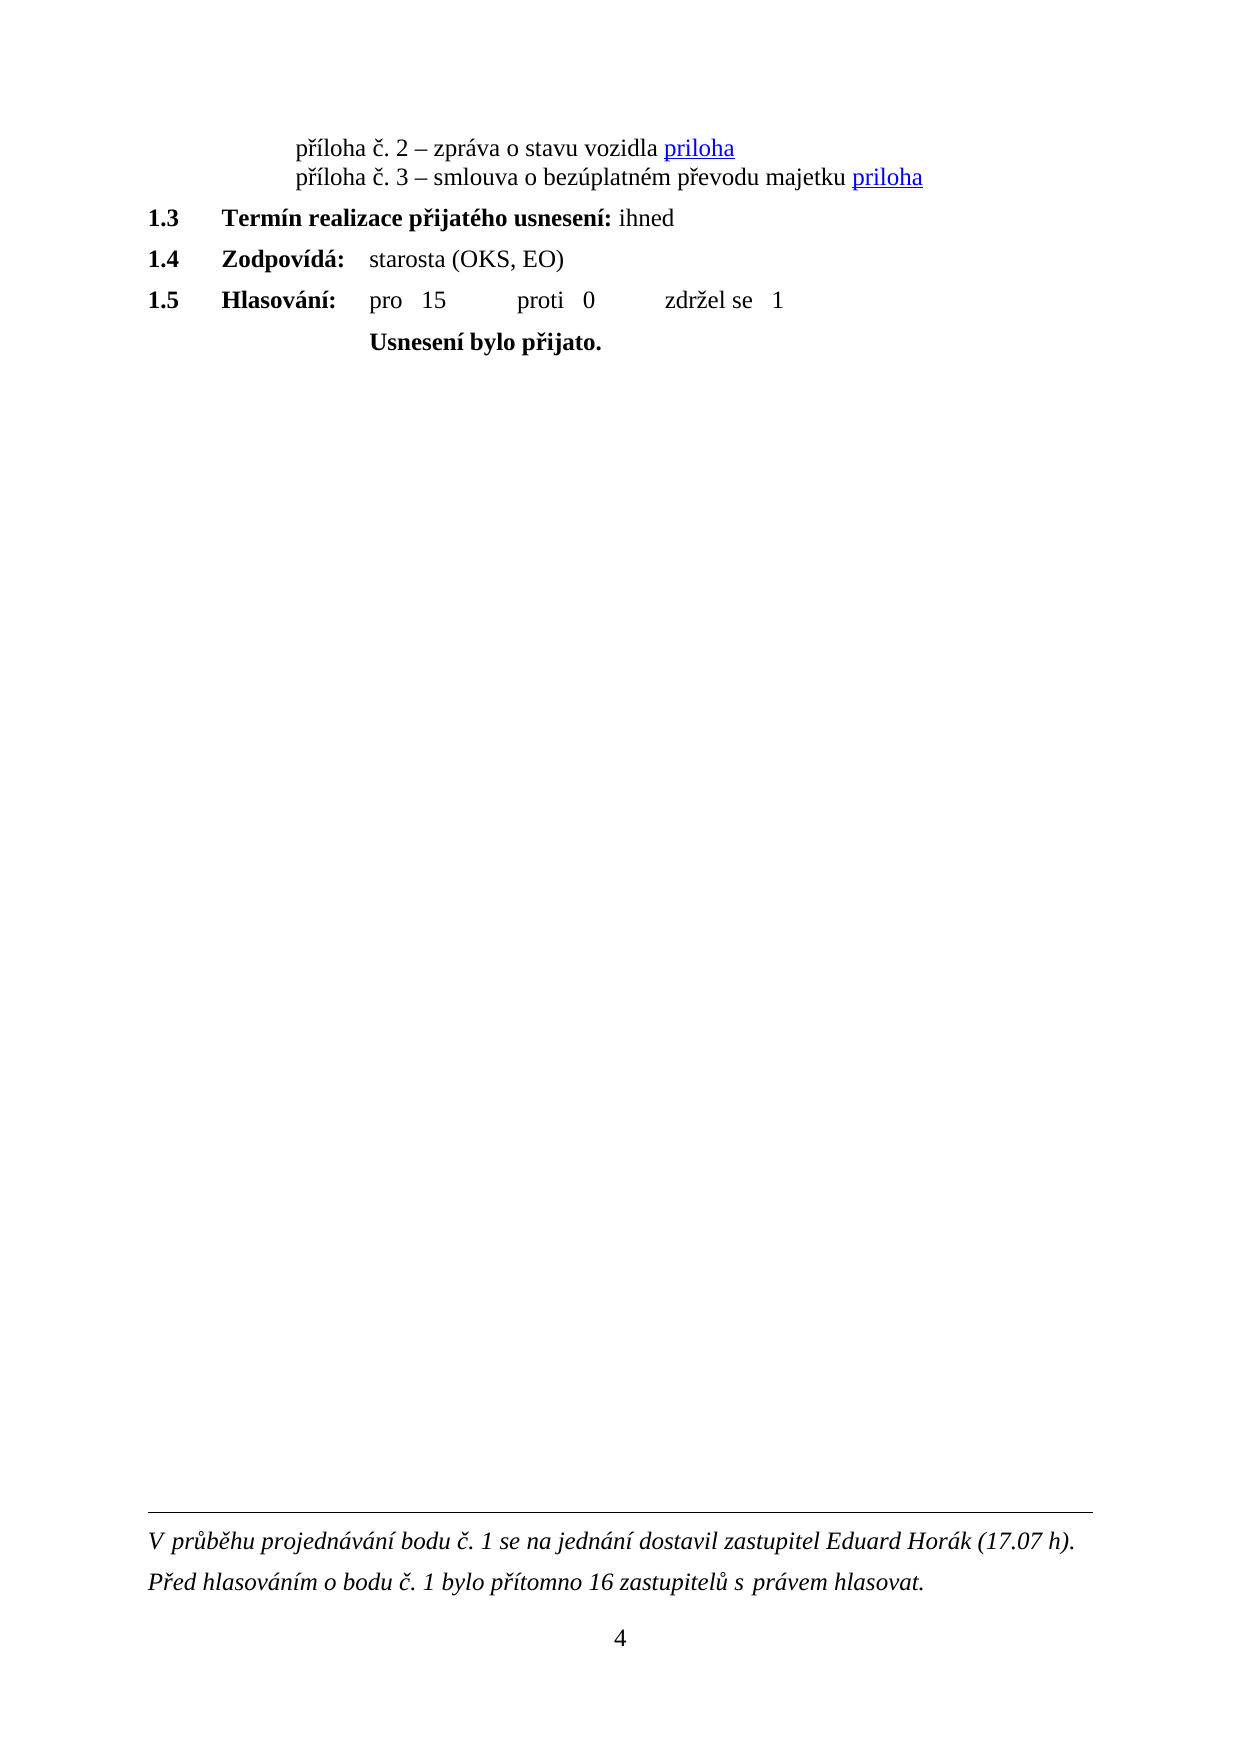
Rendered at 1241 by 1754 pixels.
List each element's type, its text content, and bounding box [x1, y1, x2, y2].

text příloha č. 2 – zpráva o stavu vozidla priloha [295, 133, 1093, 162]
text Usnesení bylo přijato. [369, 327, 1093, 355]
text 1.5 Hlasování: pro 15 proti 0 zdržel se 1 [148, 285, 1093, 314]
text 1.4 Zodpovídá: starosta (OKS, EO) [148, 244, 1093, 273]
text 1.3 Termín realizace přijatého usnesení: ihned [148, 203, 1093, 232]
subtitle V průběhu projednávání bodu č. 1 se na jednání dostavil zastupitel Eduard Horák (17.07 h). [148, 1526, 1093, 1555]
text příloha č. 3 – smlouva o bezúplatném převodu majetku priloha [295, 162, 1093, 190]
text Před hlasováním o bodu č. 1 bylo přítomno 16 zastupitelů s právem hlasovat. [148, 1567, 1093, 1596]
